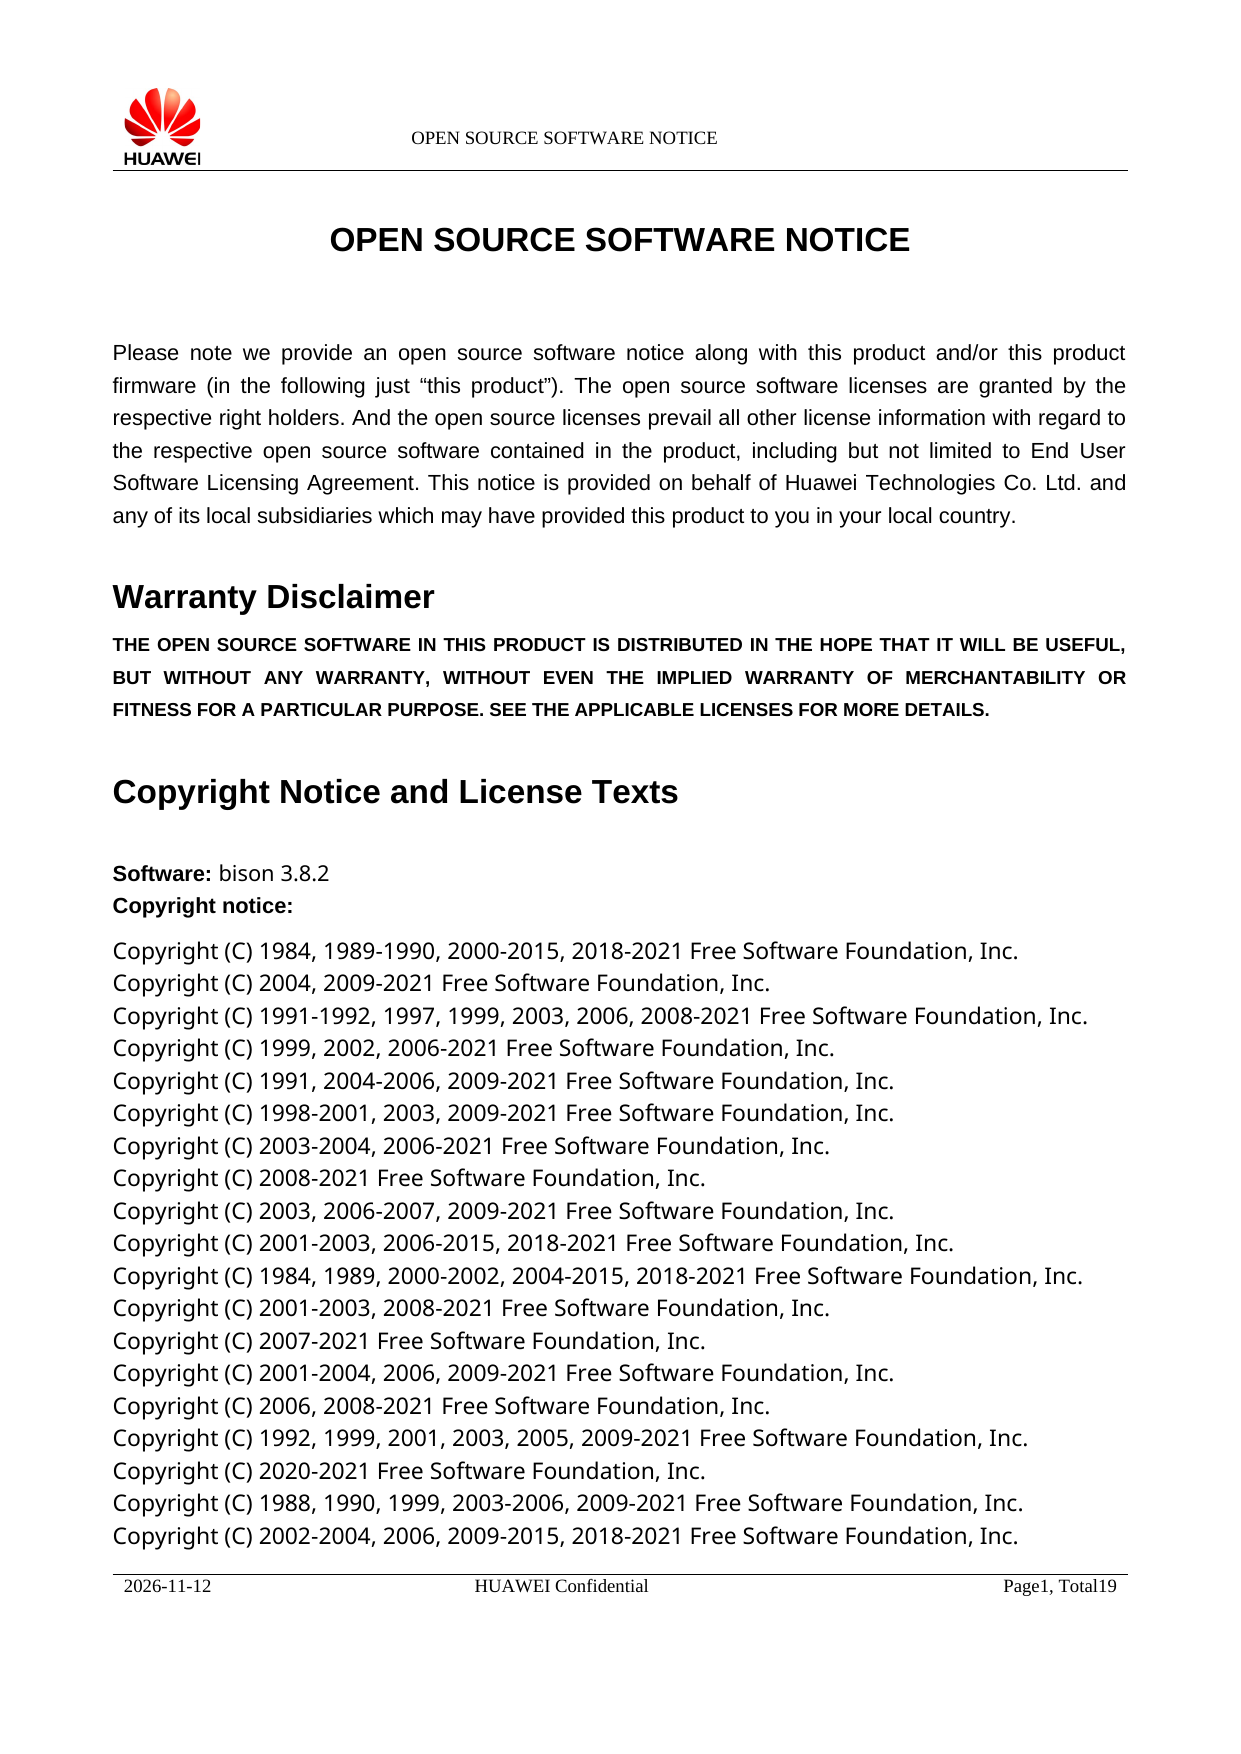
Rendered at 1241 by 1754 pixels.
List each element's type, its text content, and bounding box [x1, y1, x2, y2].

picture [124, 88, 201, 165]
text Warranty Disclaimer [112, 564, 1128, 629]
text The open source software in this product is distributed in the hope that it will be useful, but WITHOUT ANY WARRANTY, without even the implied warranty of MERCHANTABILITY or FITNESS FOR A PARTICULAR PURPOSE. See the applicable licenses for more details. [112, 629, 1128, 726]
text Copyright Notice and License Texts [112, 759, 1128, 824]
text Please note we provide an open source software notice along with this product and/or this product firmware (in the following just “this product”). The open source software licenses are granted by the respective right holders. And the open source licenses prevail all other license information with regard to the respective open source software contained in the product, including but not limited to End User Software Licensing Agreement. This notice is provided on behalf of Huawei Technologies Co. Ltd. and any of its local subsidiaries which may have provided this product to you in your local country. [112, 336, 1128, 531]
title Software: bison 3.8.2 [112, 856, 1128, 889]
text OPEN SOURCE SOFTWARE NOTICE [112, 206, 1128, 271]
text Copyright notice: [112, 889, 1128, 921]
